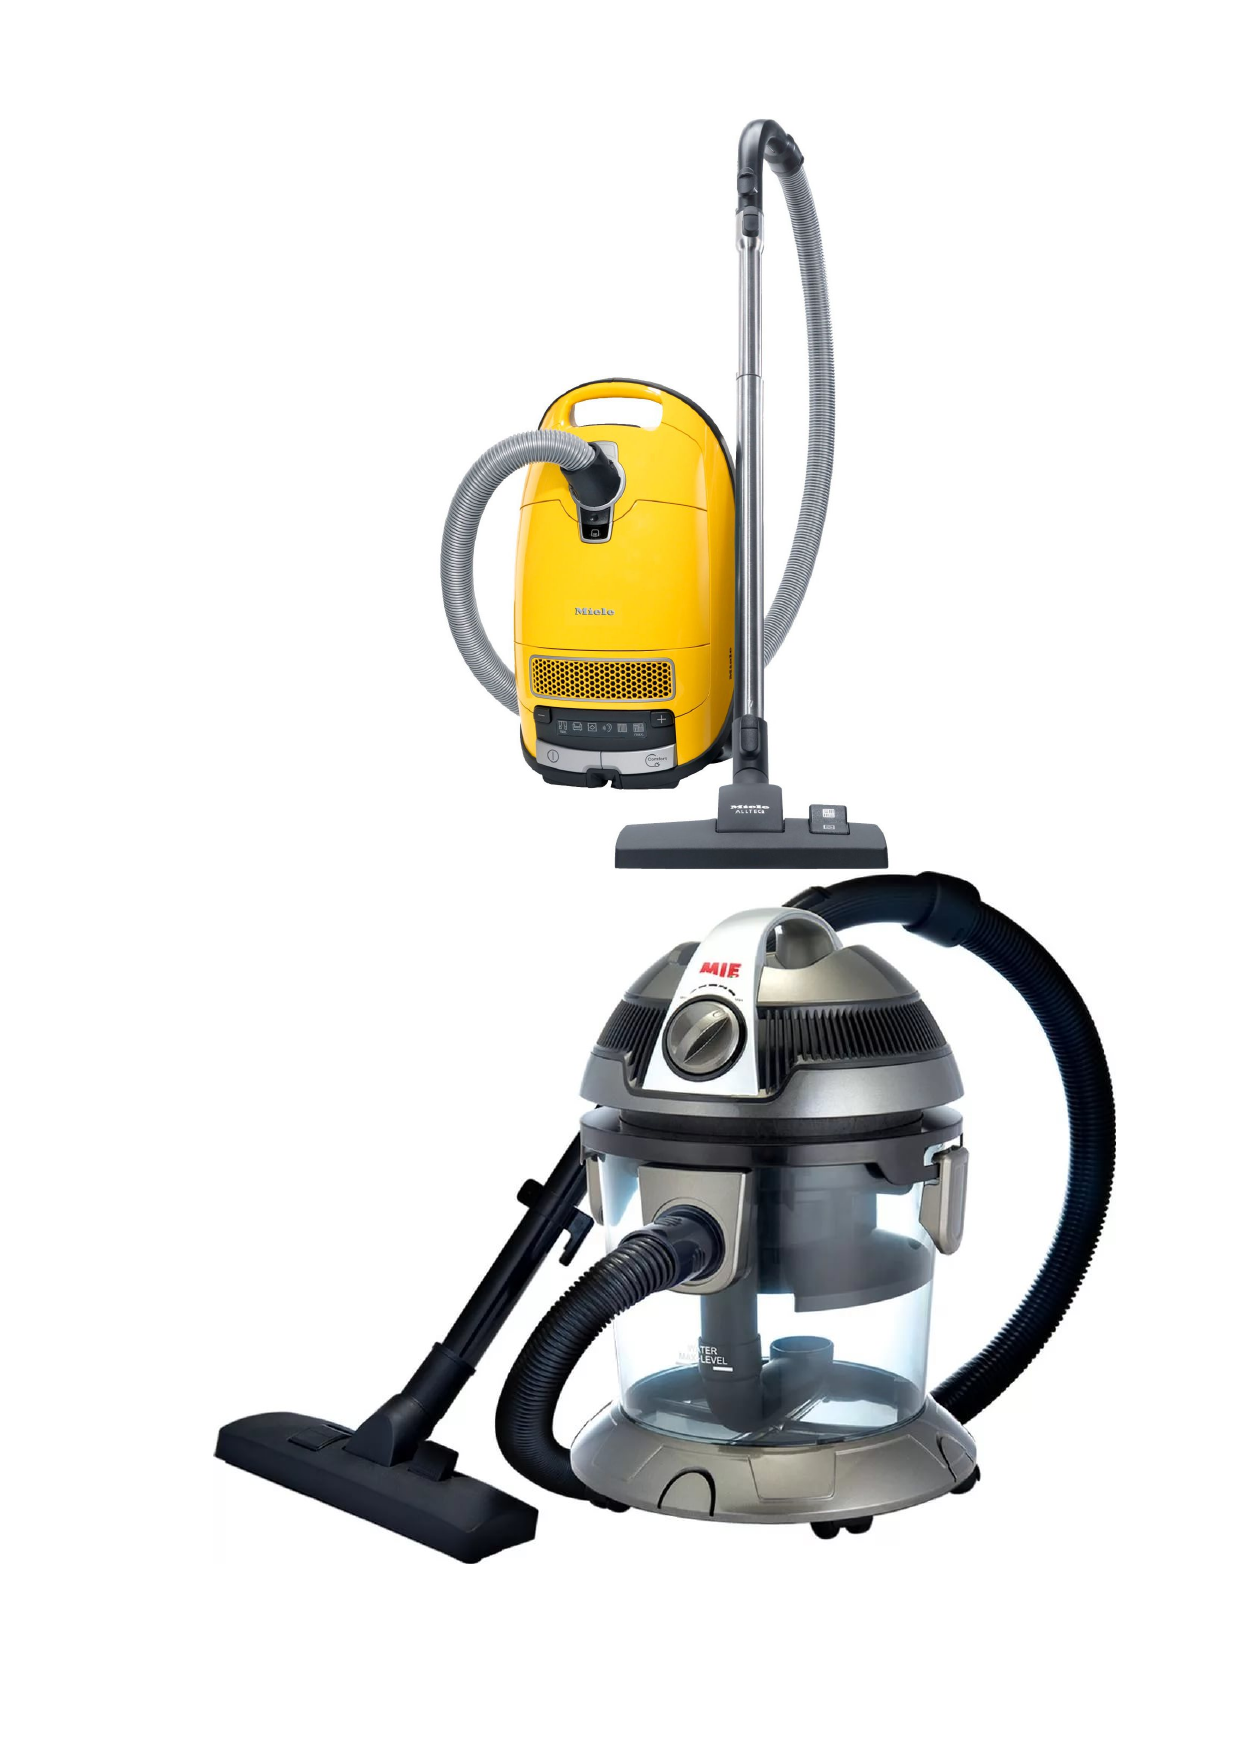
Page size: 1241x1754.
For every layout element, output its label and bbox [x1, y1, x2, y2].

picture [235, 118, 1094, 870]
picture [213, 871, 1116, 1564]
